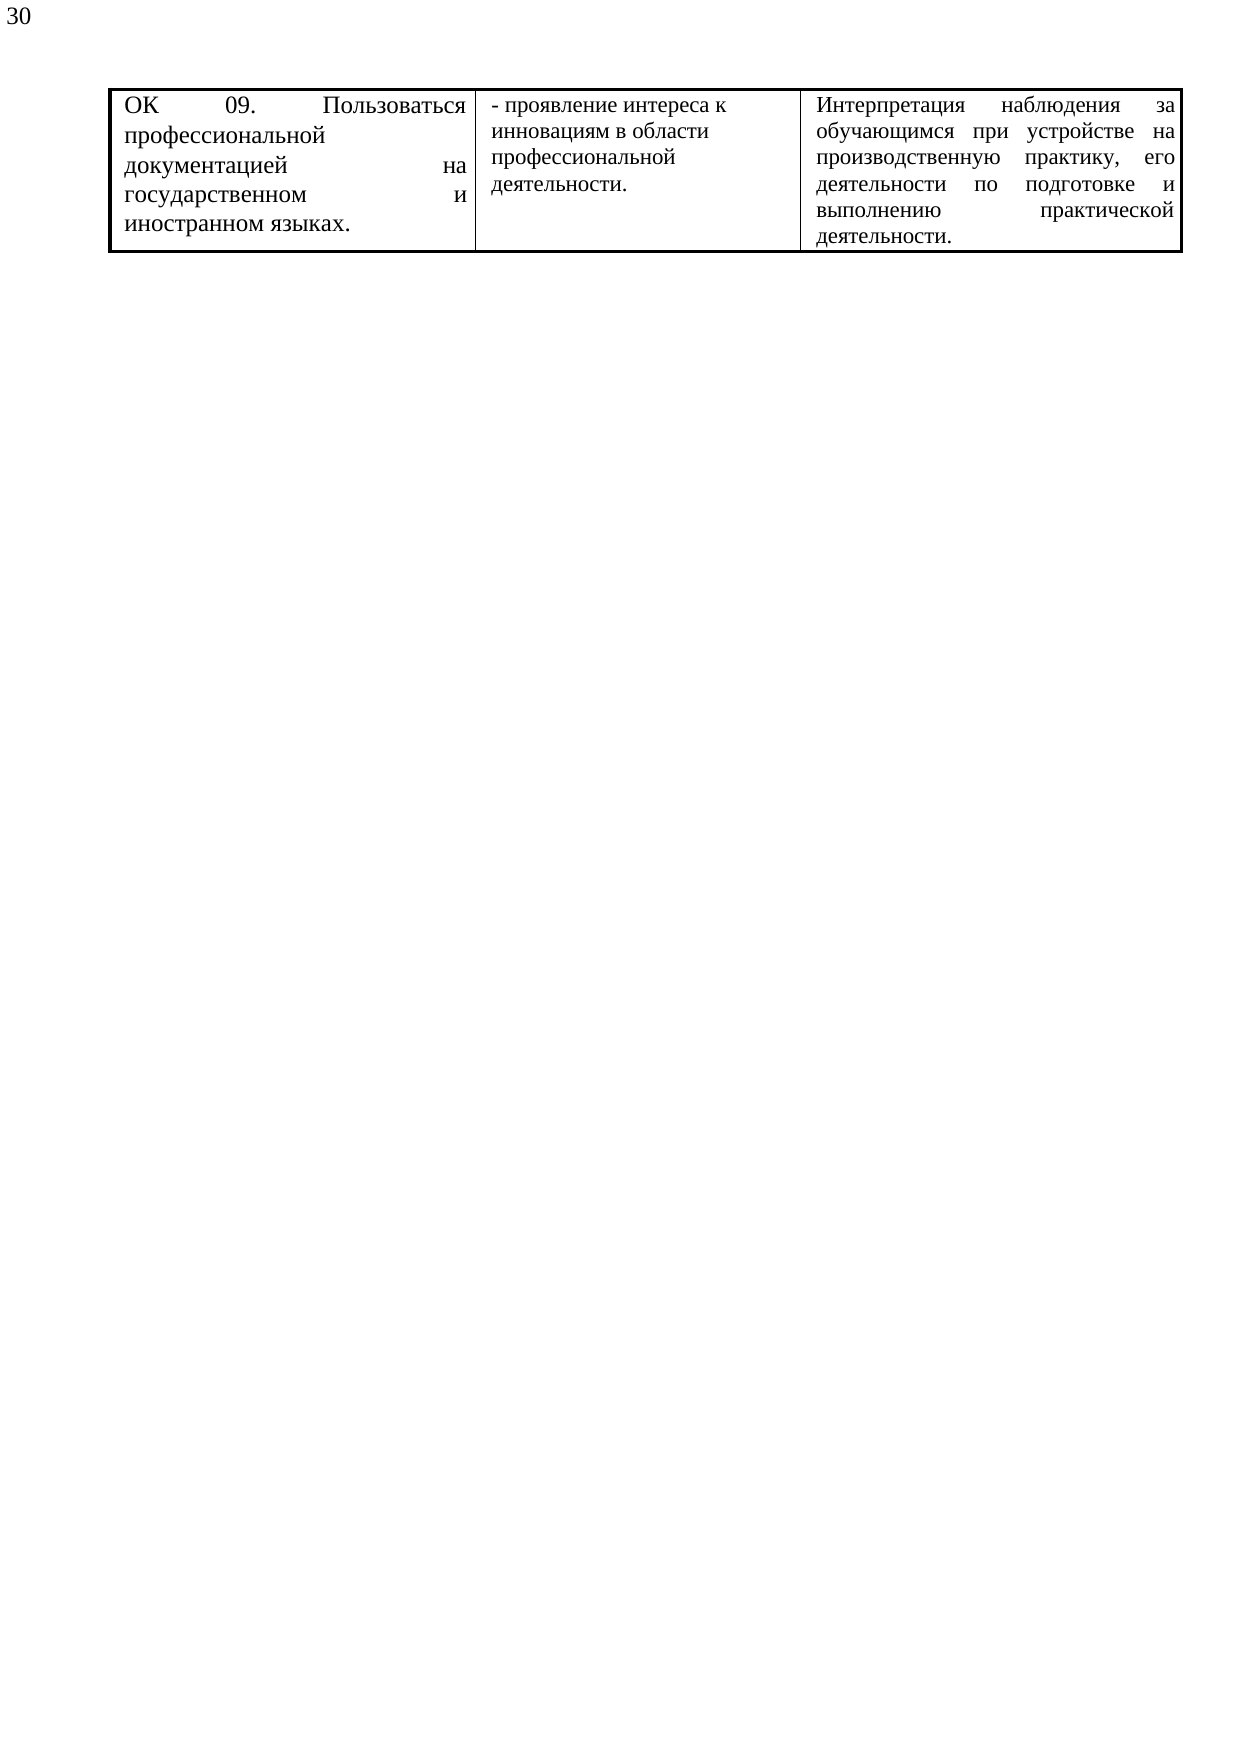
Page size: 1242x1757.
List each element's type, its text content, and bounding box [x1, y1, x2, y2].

table_header Интерпретация наблюдения за обучающимся при устройстве на производственную практику, его деятельности по подготовке и выполнению практической деятельности. [801, 91, 1180, 250]
table_header - проявление интереса к инновациям в области профессиональной деятельности. [476, 91, 800, 250]
table_header ОК 09. Пользоваться профессиональной документацией на государственном и иностранном языках. [112, 91, 475, 250]
